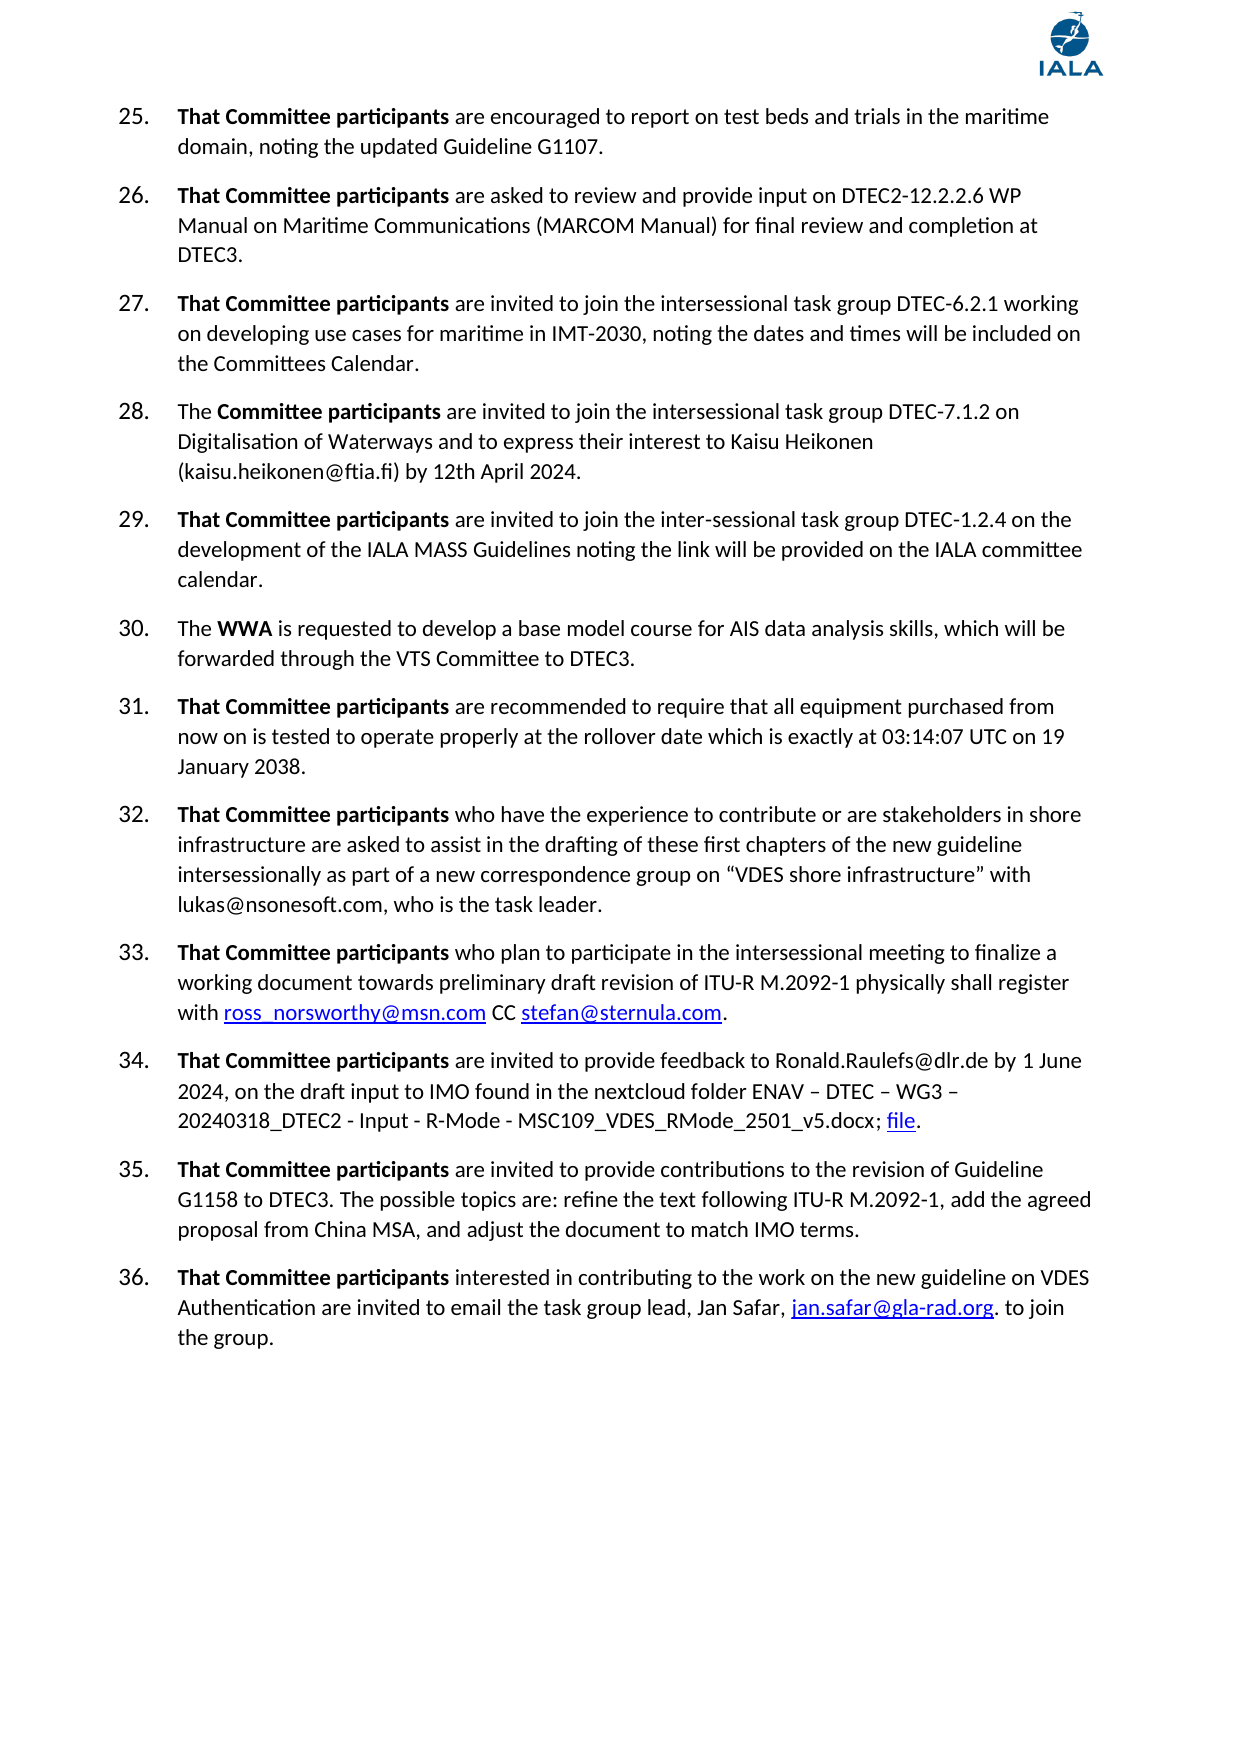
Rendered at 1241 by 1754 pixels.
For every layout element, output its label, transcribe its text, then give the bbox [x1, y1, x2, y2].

list That Committee participants are recommended to require that all equipment purchased from now on is tested to operate properly at the rollover date which is exactly at 03:14:07 UTC on 19 January 2038. 27 [118, 690, 1092, 780]
list That Committee participants who plan to participate in the intersessional meeting to finalize a working document towards preliminary draft revision of ITU-R M.2092-1 physically shall register with ross_norsworthy@msn.com CC stefan@sternula.com. 31 [118, 936, 1092, 1026]
list That Committee participants who have the experience to contribute or are stakeholders in shore infrastructure are asked to assist in the drafting of these first chapters of the new guideline intersessionally as part of a new correspondence group on “VDES shore infrastructure” with lukas@nsonesoft.com, who is the task leader. 29 [118, 798, 1092, 918]
list That Committee participants are asked to review and provide input on DTEC2-12.2.2.6 WP Manual on Maritime Communications (MARCOM Manual) for final review and completion at DTEC3. 21 [118, 179, 1092, 269]
list That Committee participants are encouraged to report on test beds and trials in the maritime domain, noting the updated Guideline G1107. 21 [118, 100, 1092, 160]
picture [1025, 4, 1114, 90]
list The Committee participants are invited to join the intersessional task group DTEC-7.1.2 on Digitalisation of Waterways and to express their interest to Kaisu Heikonen (kaisu.heikonen@ftia.fi) by 12th April 2024. 22 [118, 395, 1092, 485]
list The WWA is requested to develop a base model course for AIS data analysis skills, which will be forwarded through the VTS Committee to DTEC3. 24 [118, 612, 1092, 672]
list That Committee participants interested in contributing to the work on the new guideline on VDES Authentication are invited to email the task group lead, Jan Safar, jan.safar@gla-rad.org. to join the group. 32 [118, 1261, 1092, 1351]
list That Committee participants are invited to provide feedback to Ronald.Raulefs@dlr.de by 1 June 2024, on the draft input to IMO found in the nextcloud folder ENAV – DTEC – WG3 – 20240318_DTEC2 - Input - R-Mode - MSC109_VDES_RMode_2501_v5.docx; file. 32 [118, 1044, 1092, 1134]
list That Committee participants are invited to join the inter-sessional task group DTEC-1.2.4 on the development of the IALA MASS Guidelines noting the link will be provided on the IALA committee calendar. 24 [118, 503, 1092, 593]
list That Committee participants are invited to join the intersessional task group DTEC-6.2.1 working on developing use cases for maritime in IMT-2030, noting the dates and times will be included on the Committees Calendar. 22 [118, 287, 1092, 377]
list That Committee participants are invited to provide contributions to the revision of Guideline G1158 to DTEC3. The possible topics are: refine the text following ITU-R M.2092-1, add the agreed proposal from China MSA, and adjust the document to match IMO terms. 32 [118, 1153, 1092, 1243]
